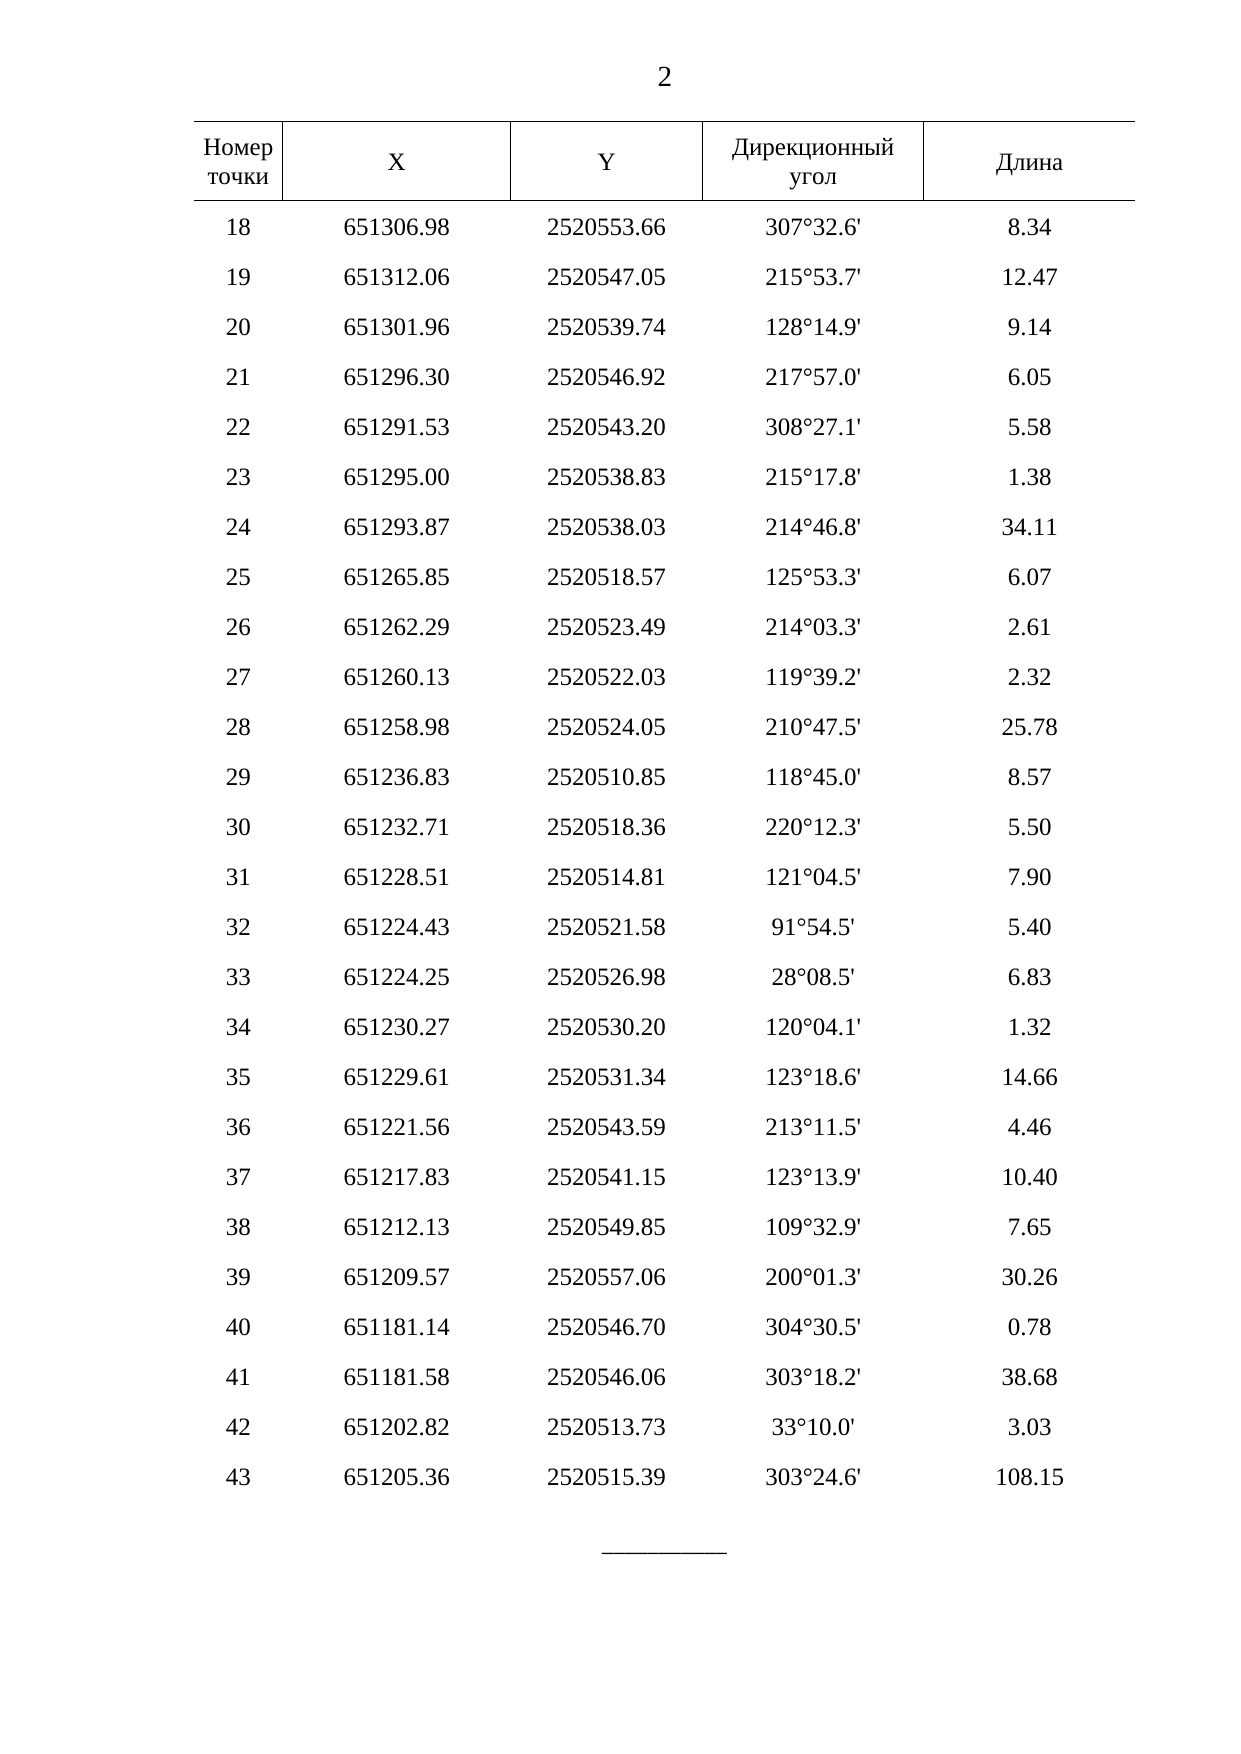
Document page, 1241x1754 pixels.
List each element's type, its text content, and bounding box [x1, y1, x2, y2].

table_cell 2520547.05 [510, 251, 702, 301]
table_cell 4.46 [924, 1101, 1135, 1151]
table_cell 651205.36 [282, 1451, 510, 1501]
table_cell 651230.27 [282, 1001, 510, 1051]
table_cell Длина [924, 122, 1135, 200]
table_cell 20 [194, 301, 282, 351]
table_cell 651301.96 [282, 301, 510, 351]
table_cell 6.07 [924, 551, 1135, 601]
table_cell 2520513.73 [510, 1401, 702, 1451]
table_cell 651295.00 [282, 451, 510, 501]
table_cell 2520530.20 [510, 1001, 702, 1051]
table_cell 123°13.9' [702, 1151, 924, 1201]
table_cell 2520518.36 [510, 801, 702, 851]
table_cell 25 [194, 551, 282, 601]
table_cell 651232.71 [282, 801, 510, 851]
table_cell 651262.29 [282, 601, 510, 651]
table_cell 200°01.3' [702, 1251, 924, 1301]
table_cell 6.83 [924, 951, 1135, 1001]
table_cell 123°18.6' [702, 1051, 924, 1101]
table_cell 37 [194, 1151, 282, 1201]
table_cell 651236.83 [282, 751, 510, 801]
table_cell 2520515.39 [510, 1451, 702, 1501]
table_cell X [283, 122, 510, 200]
table_cell 7.90 [924, 851, 1135, 901]
table_cell 2.61 [924, 601, 1135, 651]
table_cell 215°17.8' [702, 451, 924, 501]
table_cell Номер точки [194, 122, 282, 200]
table_cell 214°03.3' [702, 601, 924, 651]
table_cell 38.68 [924, 1351, 1135, 1401]
table_cell 32 [194, 901, 282, 951]
table_cell 120°04.1' [702, 1001, 924, 1051]
table_cell 33 [194, 951, 282, 1001]
table_cell 651258.98 [282, 701, 510, 751]
table_cell 303°24.6' [702, 1451, 924, 1501]
table_cell 118°45.0' [702, 751, 924, 801]
table_cell 651224.43 [282, 901, 510, 951]
table_cell 651291.53 [282, 401, 510, 451]
table_cell 2520541.15 [510, 1151, 702, 1201]
table_cell 210°47.5' [702, 701, 924, 751]
table_cell 215°53.7' [702, 251, 924, 301]
table_cell 2520531.34 [510, 1051, 702, 1101]
table_cell 1.32 [924, 1001, 1135, 1051]
table_cell 12.47 [924, 251, 1135, 301]
table_cell 651212.13 [282, 1201, 510, 1251]
table_cell 28 [194, 701, 282, 751]
table_cell 121°04.5' [702, 851, 924, 901]
table_cell 2520557.06 [510, 1251, 702, 1301]
table_cell 651209.57 [282, 1251, 510, 1301]
text ___________ [148, 1529, 1181, 1557]
table_cell 43 [194, 1451, 282, 1501]
table_cell 2520546.92 [510, 351, 702, 401]
table_cell 2520543.59 [510, 1101, 702, 1151]
table_cell 651181.58 [282, 1351, 510, 1401]
table_cell 36 [194, 1101, 282, 1151]
table_cell 2520538.03 [510, 501, 702, 551]
table_cell 21 [194, 351, 282, 401]
table_cell 651229.61 [282, 1051, 510, 1101]
table_cell 30 [194, 801, 282, 851]
table_cell 39 [194, 1251, 282, 1301]
table_cell 2520510.85 [510, 751, 702, 801]
table_cell 128°14.9' [702, 301, 924, 351]
table_cell 10.40 [924, 1151, 1135, 1201]
table_cell 651228.51 [282, 851, 510, 901]
table_cell 14.66 [924, 1051, 1135, 1101]
table_cell 2520538.83 [510, 451, 702, 501]
table_cell 2520521.58 [510, 901, 702, 951]
table_cell 25.78 [924, 701, 1135, 751]
table_cell 33°10.0' [702, 1401, 924, 1451]
table_cell 35 [194, 1051, 282, 1101]
table_cell 651265.85 [282, 551, 510, 601]
table_cell 307°32.6' [702, 201, 924, 251]
table_cell 2520514.81 [510, 851, 702, 901]
table_cell 2520553.66 [510, 201, 702, 251]
table_cell 40 [194, 1301, 282, 1351]
table_cell 2520518.57 [510, 551, 702, 601]
table_cell 26 [194, 601, 282, 651]
table_cell 29 [194, 751, 282, 801]
table_cell 220°12.3' [702, 801, 924, 851]
table_cell 2520539.74 [510, 301, 702, 351]
table_cell 23 [194, 451, 282, 501]
table_cell 304°30.5' [702, 1301, 924, 1351]
table_cell 651221.56 [282, 1101, 510, 1151]
table_cell 24 [194, 501, 282, 551]
table_cell 651217.83 [282, 1151, 510, 1201]
table_cell 6.05 [924, 351, 1135, 401]
table_cell 34 [194, 1001, 282, 1051]
table_cell 28°08.5' [702, 951, 924, 1001]
table_cell 308°27.1' [702, 401, 924, 451]
table_cell 19 [194, 251, 282, 301]
table_cell 31 [194, 851, 282, 901]
table_cell 9.14 [924, 301, 1135, 351]
table_cell 119°39.2' [702, 651, 924, 701]
table_cell 2520546.70 [510, 1301, 702, 1351]
table_cell 5.40 [924, 901, 1135, 951]
table_cell 651181.14 [282, 1301, 510, 1351]
table_cell 213°11.5' [702, 1101, 924, 1151]
table_cell 651296.30 [282, 351, 510, 401]
table_cell 41 [194, 1351, 282, 1401]
table_cell 91°54.5' [702, 901, 924, 951]
table_cell 2520524.05 [510, 701, 702, 751]
table_cell 0.78 [924, 1301, 1135, 1351]
table_cell 34.11 [924, 501, 1135, 551]
table_cell 217°57.0' [702, 351, 924, 401]
table_cell 125°53.3' [702, 551, 924, 601]
table_cell 2.32 [924, 651, 1135, 701]
table_cell 303°18.2' [702, 1351, 924, 1401]
table_cell 651202.82 [282, 1401, 510, 1451]
table_cell 18 [194, 201, 282, 251]
table_cell Дирекционный угол [703, 122, 923, 200]
table_cell 2520549.85 [510, 1201, 702, 1251]
table_cell 7.65 [924, 1201, 1135, 1251]
table_cell 5.50 [924, 801, 1135, 851]
table_cell 1.38 [924, 451, 1135, 501]
table_cell 2520526.98 [510, 951, 702, 1001]
table_cell 651306.98 [282, 201, 510, 251]
table_cell 27 [194, 651, 282, 701]
table_cell 8.34 [924, 201, 1135, 251]
table_cell 30.26 [924, 1251, 1135, 1301]
table_cell Y [511, 122, 702, 200]
table_cell 38 [194, 1201, 282, 1251]
table_cell 42 [194, 1401, 282, 1451]
table_cell 3.03 [924, 1401, 1135, 1451]
table_cell 5.58 [924, 401, 1135, 451]
table_cell 22 [194, 401, 282, 451]
table_cell 651260.13 [282, 651, 510, 701]
table_cell 651312.06 [282, 251, 510, 301]
table_cell 109°32.9' [702, 1201, 924, 1251]
table_cell 651224.25 [282, 951, 510, 1001]
table_cell 2520546.06 [510, 1351, 702, 1401]
table_cell 651293.87 [282, 501, 510, 551]
table_cell 2520543.20 [510, 401, 702, 451]
table_cell 8.57 [924, 751, 1135, 801]
table_cell 214°46.8' [702, 501, 924, 551]
table_cell 108.15 [924, 1451, 1135, 1501]
table_cell 2520523.49 [510, 601, 702, 651]
table_cell 2520522.03 [510, 651, 702, 701]
